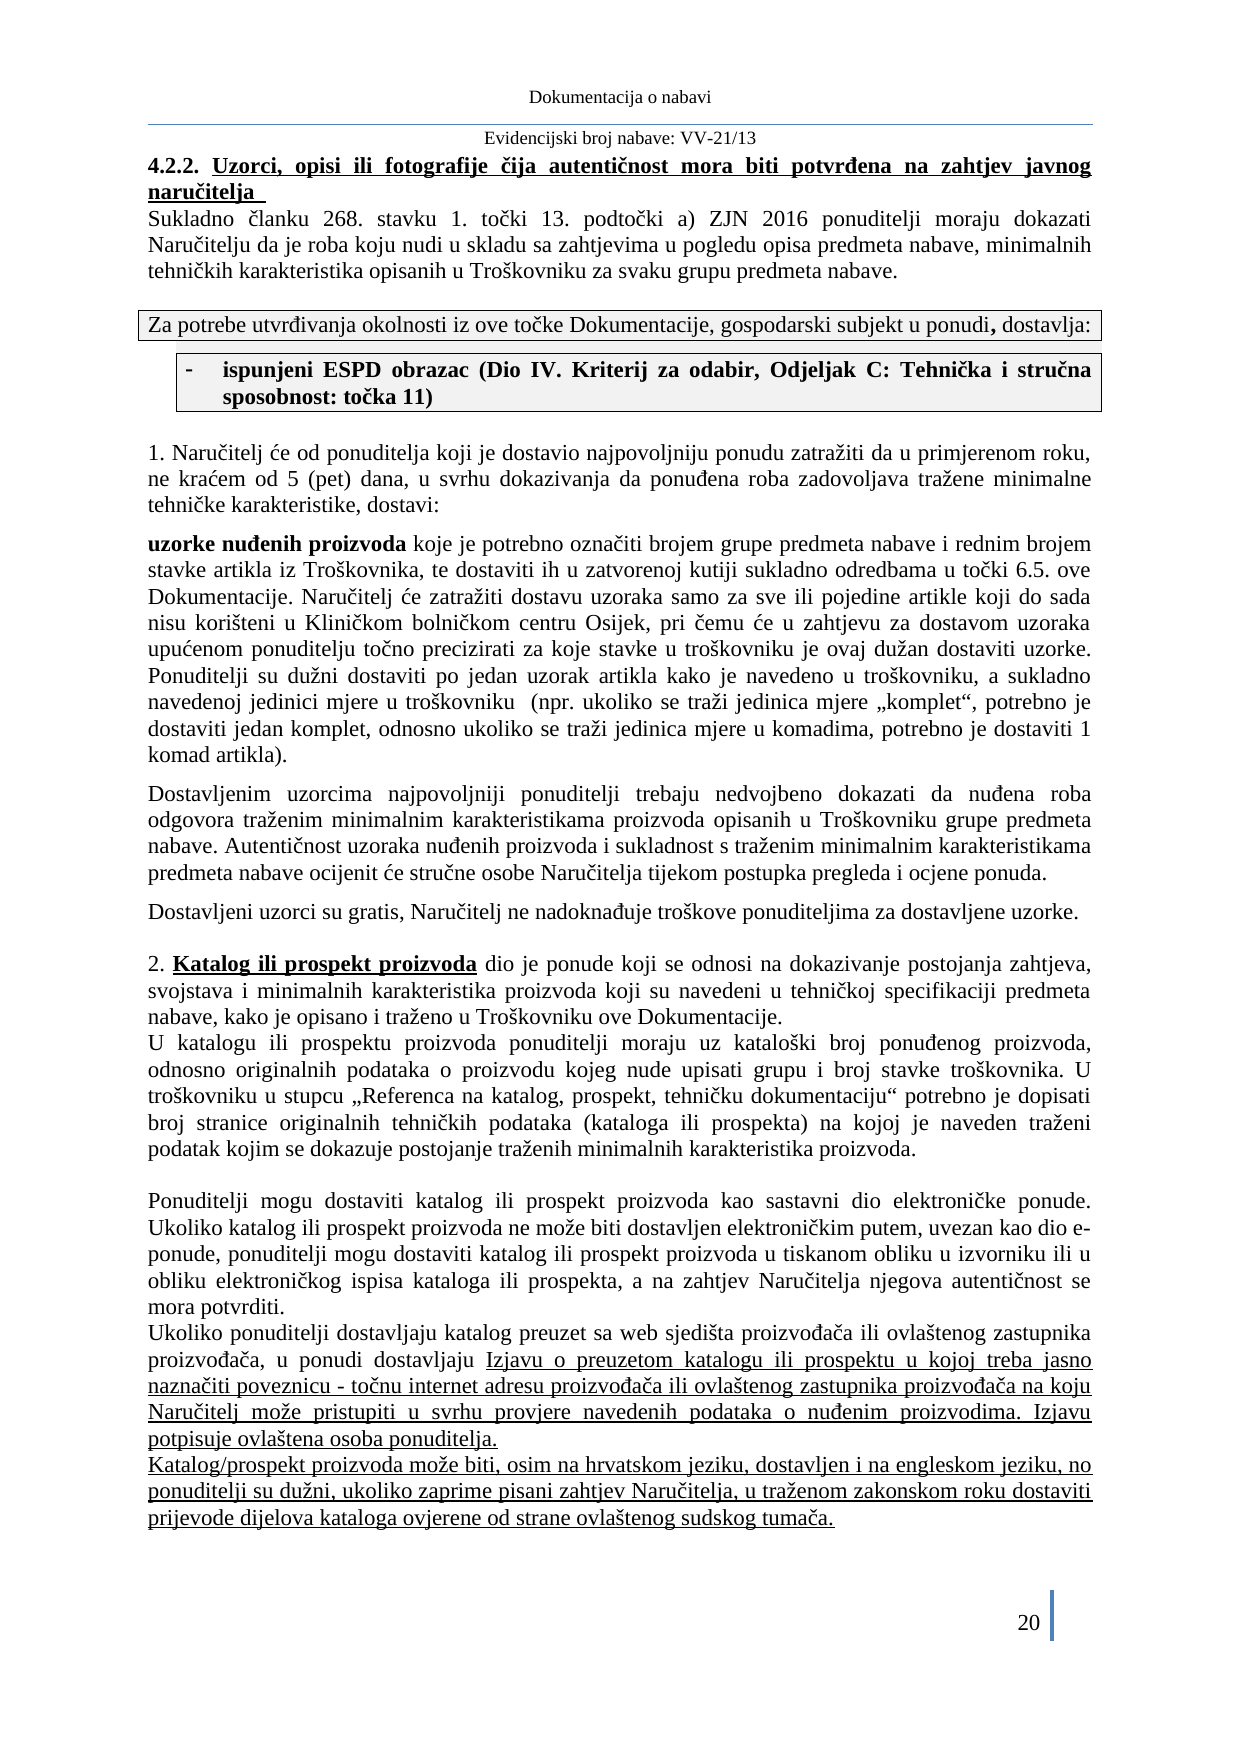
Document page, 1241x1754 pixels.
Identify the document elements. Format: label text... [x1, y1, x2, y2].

text 4.2.2. Uzorci, opisi ili fotografije čija autentičnost mora biti potvrđena na zahtjev javnog naručitelja [148, 152, 1093, 205]
text Dostavljenim uzorcima najpovoljniji ponuditelji trebaju nedvojbeno dokazati da nuđena roba odgovora traženim minimalnim karakteristikama proizvoda opisanih u Troškovniku grupe predmeta nabave. Autentičnost uzoraka nuđenih proizvoda i sukladnost s traženim minimalnim karakteristikama predmeta nabave ocijenit će stručne osobe Naručitelja tijekom postupka pregleda i ocjene ponuda. [148, 780, 1093, 885]
text Ukoliko ponuditelji dostavljaju katalog preuzet sa web sjedišta proizvođača ili ovlaštenog zastupnika proizvođača, u ponudi dostavljaju Izjavu o preuzetom katalogu ili prospektu u kojoj treba jasno naznačiti poveznicu - točnu internet adresu proizvođača ili ovlaštenog zastupnika proizvođača na koju Naručitelj može pristupiti u svrhu provjere navedenih podataka o nuđenim proizvodima. Izjavu potpisuje ovlaštena osoba ponuditelja. [148, 1319, 1093, 1451]
text Katalog/prospekt proizvoda može biti, osim na hrvatskom jeziku, dostavljen i na engleskom jeziku, no ponuditelji su dužni, ukoliko zaprime pisani zahtjev Naručitelja, u traženom zakonskom roku dostaviti prijevode dijelova kataloga ovjerene od strane ovlaštenog sudskog tumača. [148, 1475, 1093, 1500]
text 2. Katalog ili prospekt proizvoda dio je ponude koji se odnosi na dokazivanje postojanja zahtjeva, svojstava i minimalnih karakteristika proizvoda koji su navedeni u tehničkoj specifikaciji predmeta nabave, kako je opisano i traženo u Troškovniku ove Dokumentacije. [148, 950, 1093, 1029]
text 1. Naručitelj će od ponuditelja koji je dostavio najpovoljniju ponudu zatražiti da u primjerenom roku, ne kraćem od 5 (pet) dana, u svrhu dokazivanja da ponuđena roba zadovoljava tražene minimalne tehničke karakteristike, dostavi: [148, 438, 1093, 518]
list ispunjeni ESPD obrazac (Dio IV. Kriterij za odabir, Odjeljak C: Tehnička i stručna sposobnost: točka 11) [177, 354, 1101, 411]
text Za potrebe utvrđivanja okolnosti iz ove točke Dokumentacije, gospodarski subjekt u ponudi, dostavlja: [139, 311, 1101, 340]
text Sukladno članku 268. stavku 1. točki 13. podtočki a) ZJN 2016 ponuditelji moraju dokazati Naručitelju da je roba koju nudi u skladu sa zahtjevima u pogledu opisa predmeta nabave, minimalnih tehničkih karakteristika opisanih u Troškovniku za svaku grupu predmeta nabave. [148, 205, 1093, 284]
text Katalog/prospekt proizvoda može biti, osim na hrvatskom jeziku, dostavljen i na engleskom jeziku, no ponuditelji su dužni, ukoliko zaprime pisani zahtjev Naručitelja, u traženom zakonskom roku dostaviti prijevode dijelova kataloga ovjerene od strane ovlaštenog sudskog tumača. [148, 1451, 1093, 1474]
text uzorke nuđenih proizvoda koje je potrebno označiti brojem grupe predmeta nabave i rednim brojem stavke artikla iz Troškovnika, te dostaviti ih u zatvorenoj kutiji sukladno odredbama u točki 6.5. ove Dokumentacije. Naručitelj će zatražiti dostavu uzoraka samo za sve ili pojedine artikle koji do sada nisu korišteni u Kliničkom bolničkom centru Osijek, pri čemu će u zahtjevu za dostavom uzoraka upućenom ponuditelju točno precizirati za koje stavke u troškovniku je ovaj dužan dostaviti uzorke. Ponuditelji su dužni dostaviti po jedan uzorak artikla kako je navedeno u troškovniku, a sukladno navedenoj jedinici mjere u troškovniku (npr. ukoliko se traži jedinica mjere „komplet“, potrebno je dostaviti jedan komplet, odnosno ukoliko se traži jedinica mjere u komadima, potrebno je dostaviti 1 komad artikla). [148, 530, 1093, 767]
text Katalog/prospekt proizvoda može biti, osim na hrvatskom jeziku, dostavljen i na engleskom jeziku, no ponuditelji su dužni, ukoliko zaprime pisani zahtjev Naručitelja, u traženom zakonskom roku dostaviti prijevode dijelova kataloga ovjerene od strane ovlaštenog sudskog tumača. [148, 1502, 1093, 1530]
text Ponuditelji mogu dostaviti katalog ili prospekt proizvoda kao sastavni dio elektroničke ponude. Ukoliko katalog ili prospekt proizvoda ne može biti dostavljen elektroničkim putem, uvezan kao dio e-ponude, ponuditelji mogu dostaviti katalog ili prospekt proizvoda u tiskanom obliku u izvorniku ili u obliku elektroničkog ispisa kataloga ili prospekta, a na zahtjev Naručitelja njegova autentičnost se mora potvrditi. [148, 1188, 1093, 1319]
text U katalogu ili prospektu proizvoda ponuditelji moraju uz kataloški broj ponuđenog proizvoda, odnosno originalnih podataka o proizvodu kojeg nude upisati grupu i broj stavke troškovnika. U troškovniku u stupcu „Referenca na katalog, prospekt, tehničku dokumentaciju“ potrebno je dopisati broj stranice originalnih tehničkih podataka (kataloga ili prospekta) na kojoj je naveden traženi podatak kojim se dokazuje postojanje traženih minimalnih karakteristika proizvoda. [148, 1029, 1093, 1161]
text Dostavljeni uzorci su gratis, Naručitelj ne nadoknađuje troškove ponuditeljima za dostavljene uzorke. [148, 898, 1093, 924]
